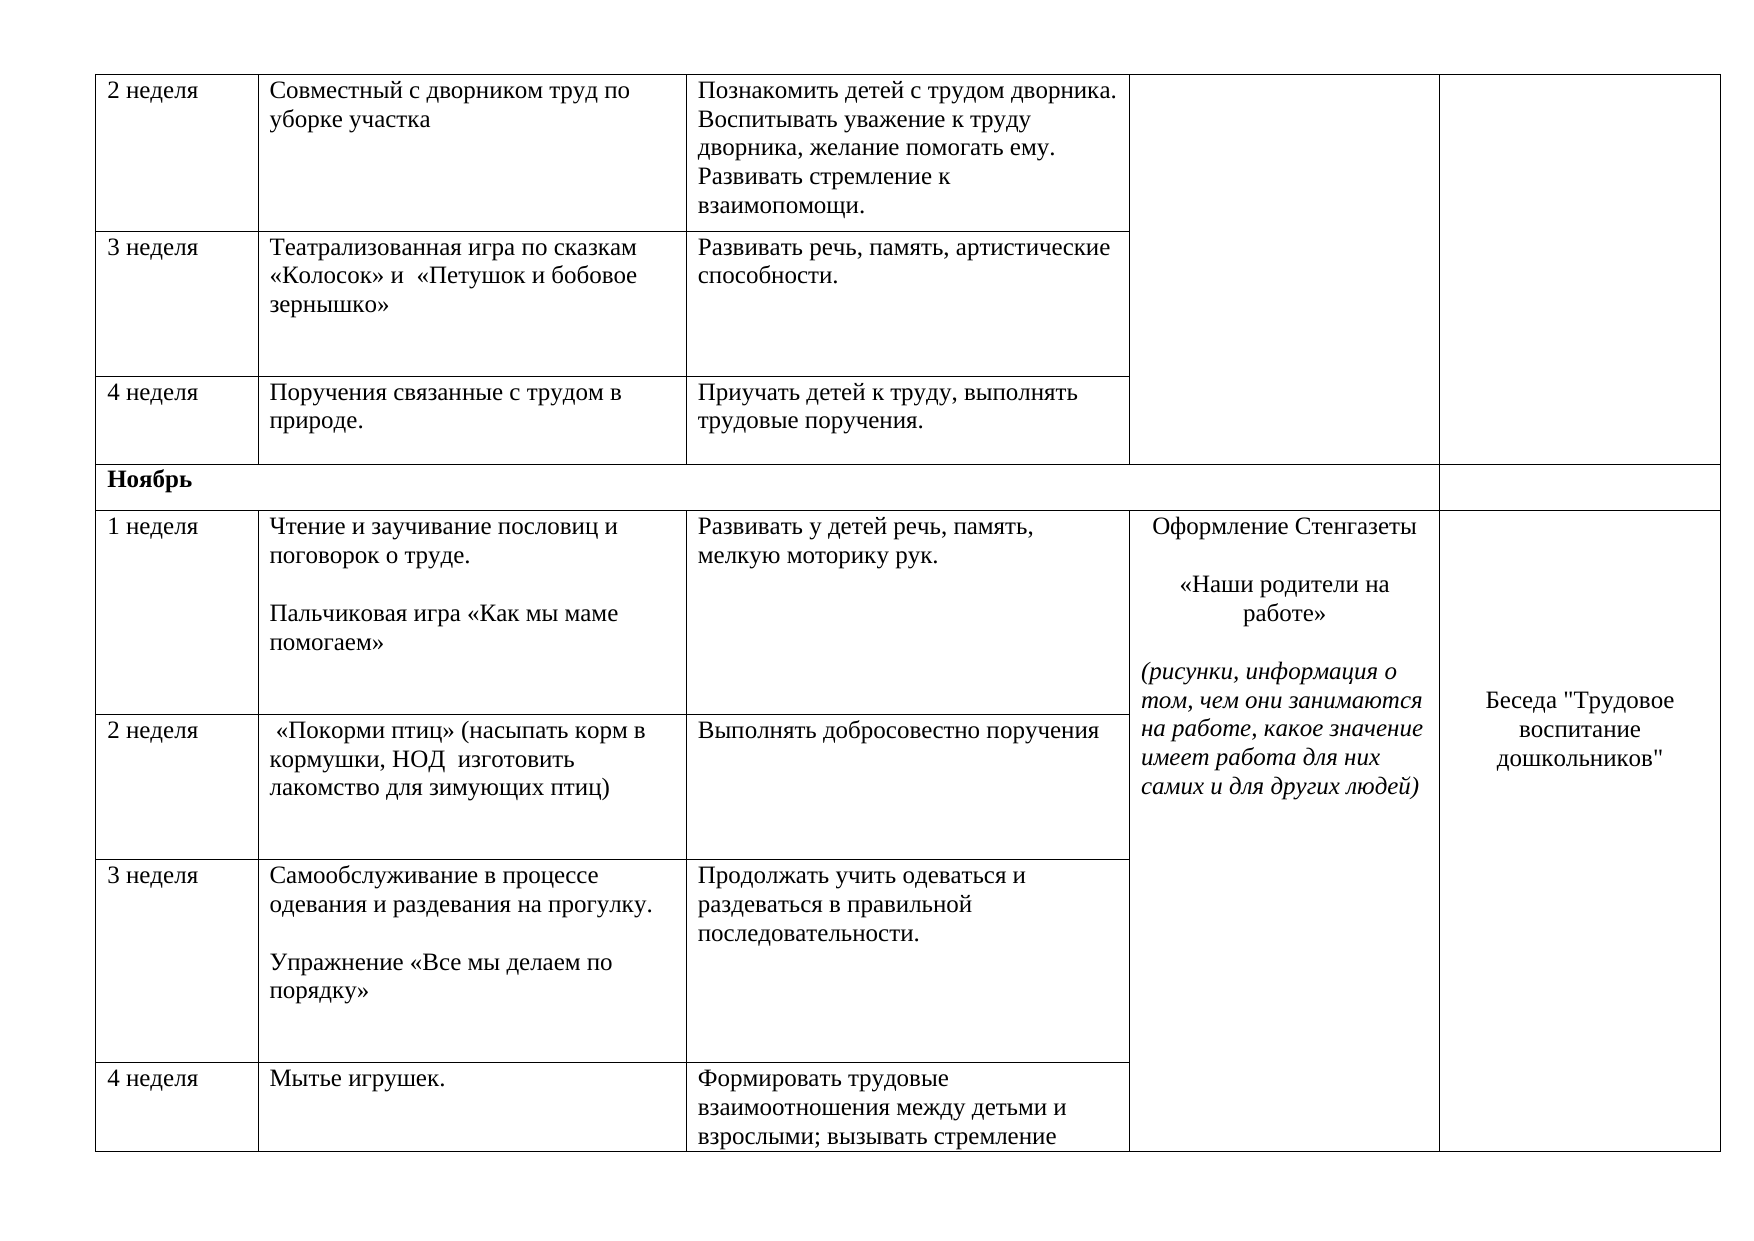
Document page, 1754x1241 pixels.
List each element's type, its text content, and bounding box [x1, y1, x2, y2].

table_cell 3 неделя [96, 860, 258, 1062]
table_cell Театрализованная игра по сказкам «Колосок» и «Петушок и бобовое зернышко» [259, 232, 686, 376]
table_cell 2 неделя [96, 715, 258, 859]
table_cell 1 неделя [96, 511, 258, 714]
table_cell Развивать речь, память, артистические способности. [687, 232, 1129, 376]
table_cell Оформление Стенгазеты «Наши родители на работе» (рисунки, информация о том, чем они занимаются на работе, какое значение имеет работа для них самих и для других людей) [1130, 511, 1439, 1151]
table_cell Ноябрь [96, 465, 1439, 510]
table_cell Приучать детей к труду, выполнять трудовые поручения. [687, 377, 1129, 463]
table_cell Беседа "Трудовое воспитание дошкольников" [1440, 511, 1720, 1151]
table_cell Чтение и заучивание пословиц и поговорок о труде. Пальчиковая игра «Как мы маме помогаем» [259, 511, 686, 714]
table_cell Познакомить детей с трудом дворника. Воспитывать уважение к труду дворника, желание помогать ему. Развивать стремление к взаимопомощи. [687, 75, 1129, 231]
table_cell [1440, 75, 1720, 463]
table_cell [687, 1063, 1129, 1151]
table_cell 2 неделя [96, 75, 258, 231]
table_cell 4 неделя [96, 377, 258, 463]
table_cell 4 неделя [96, 1063, 258, 1151]
table_cell Мытье игрушек. [259, 1063, 686, 1151]
table_cell Совместный с дворником труд по уборке участка [259, 75, 686, 231]
table_cell Поручения связанные с трудом в природе. [259, 377, 686, 463]
table_cell «Покорми птиц» (насыпать корм в кормушки, НОД изготовить лакомство для зимующих птиц) [259, 715, 686, 859]
table_cell Развивать у детей речь, память, мелкую моторику рук. [687, 511, 1129, 714]
table_cell Продолжать учить одеваться и раздеваться в правильной последовательности. [687, 860, 1129, 1062]
table_cell 3 неделя [96, 232, 258, 376]
table_cell Выполнять добросовестно поручения [687, 715, 1129, 859]
table_cell [1440, 465, 1720, 510]
table_cell [1130, 75, 1439, 463]
table_cell Самообслуживание в процессе одевания и раздевания на прогулку. Упражнение «Все мы делаем по порядку» [259, 860, 686, 1062]
